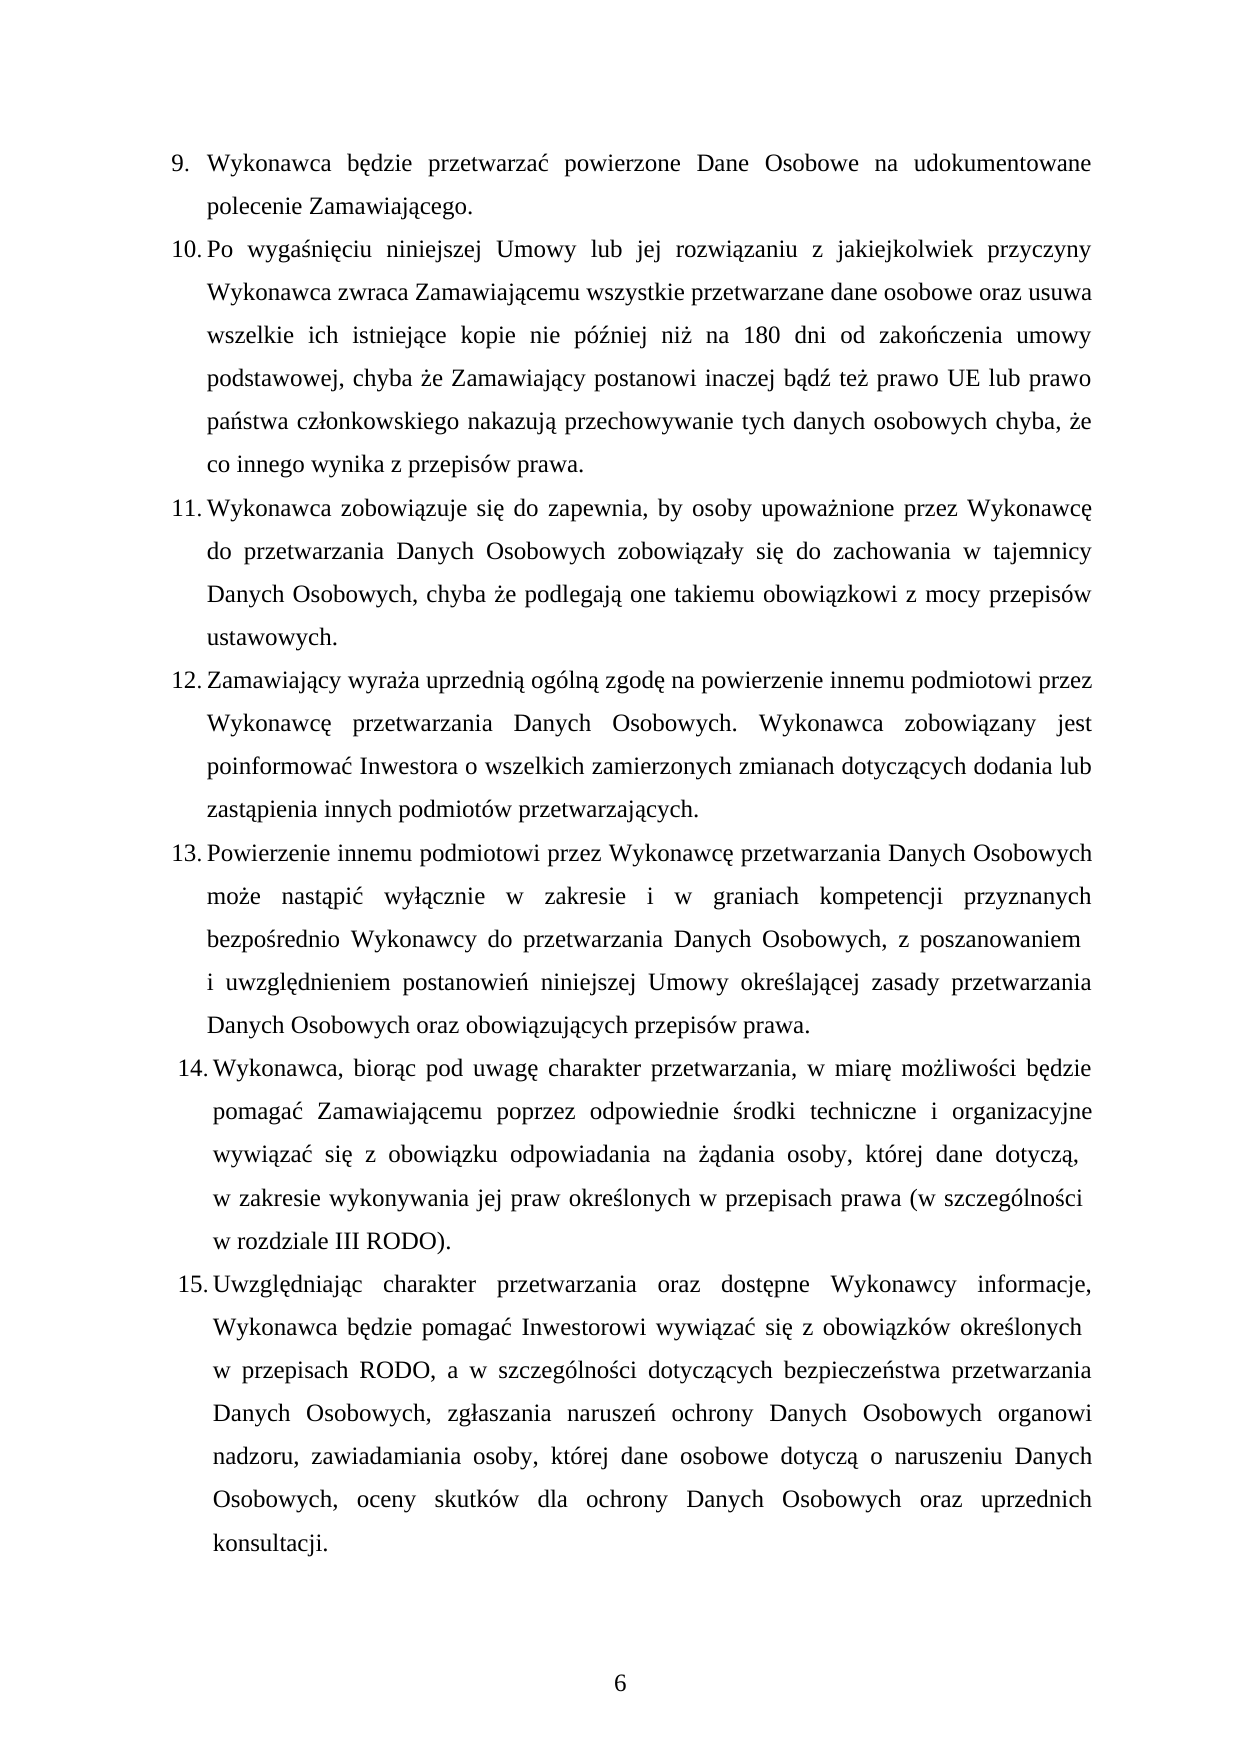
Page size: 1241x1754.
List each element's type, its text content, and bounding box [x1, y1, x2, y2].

list Powierzenie innemu podmiotowi przez Wykonawcę przetwarzania Danych Osobowych może nastąpić wyłącznie w zakresie i w graniach kompetencji przyznanych bezpośrednio Wykonawcy do przetwarzania Danych Osobowych, z poszanowaniem i uwzględnieniem postanowień niniejszej Umowy określającej zasady przetwarzania Danych Osobowych oraz obowiązujących przepisów prawa. [171, 838, 1093, 1039]
list Po wygaśnięciu niniejszej Umowy lub jej rozwiązaniu z jakiejkolwiek przyczyny Wykonawca zwraca Zamawiającemu wszystkie przetwarzane dane osobowe oraz usuwa wszelkie ich istniejące kopie nie później niż na 180 dni od zakończenia umowy podstawowej, chyba że Zamawiający postanowi inaczej bądź też prawo UE lub prawo państwa członkowskiego nakazują przechowywanie tych danych osobowych chyba, że co innego wynika z przepisów prawa. [171, 234, 1093, 478]
list Uwzględniając charakter przetwarzania oraz dostępne Wykonawcy informacje, Wykonawca będzie pomagać Inwestorowi wywiązać się z obowiązków określonych w przepisach RODO, a w szczególności dotyczących bezpieczeństwa przetwarzania Danych Osobowych, zgłaszania naruszeń ochrony Danych Osobowych organowi nadzoru, zawiadamiania osoby, której dane osobowe dotyczą o naruszeniu Danych Osobowych, oceny skutków dla ochrony Danych Osobowych oraz uprzednich konsultacji. [177, 1269, 1093, 1556]
list Wykonawca zobowiązuje się do zapewnia, by osoby upoważnione przez Wykonawcę do przetwarzania Danych Osobowych zobowiązały się do zachowania w tajemnicy Danych Osobowych, chyba że podlegają one takiemu obowiązkowi z mocy przepisów ustawowych. [171, 493, 1093, 651]
list Wykonawca, biorąc pod uwagę charakter przetwarzania, w miarę możliwości będzie pomagać Zamawiającemu poprzez odpowiednie środki techniczne i organizacyjne wywiązać się z obowiązku odpowiadania na żądania osoby, której dane dotyczą, w zakresie wykonywania jej praw określonych w przepisach prawa (w szczególności w rozdziale III RODO). [177, 1053, 1093, 1254]
list Wykonawca będzie przetwarzać powierzone Dane Osobowe na udokumentowane polecenie Zamawiającego. [171, 148, 1093, 219]
list Zamawiający wyraża uprzednią ogólną zgodę na powierzenie innemu podmiotowi przez Wykonawcę przetwarzania Danych Osobowych. Wykonawca zobowiązany jest poinformować Inwestora o wszelkich zamierzonych zmianach dotyczących dodania lub zastąpienia innych podmiotów przetwarzających. [171, 665, 1093, 823]
